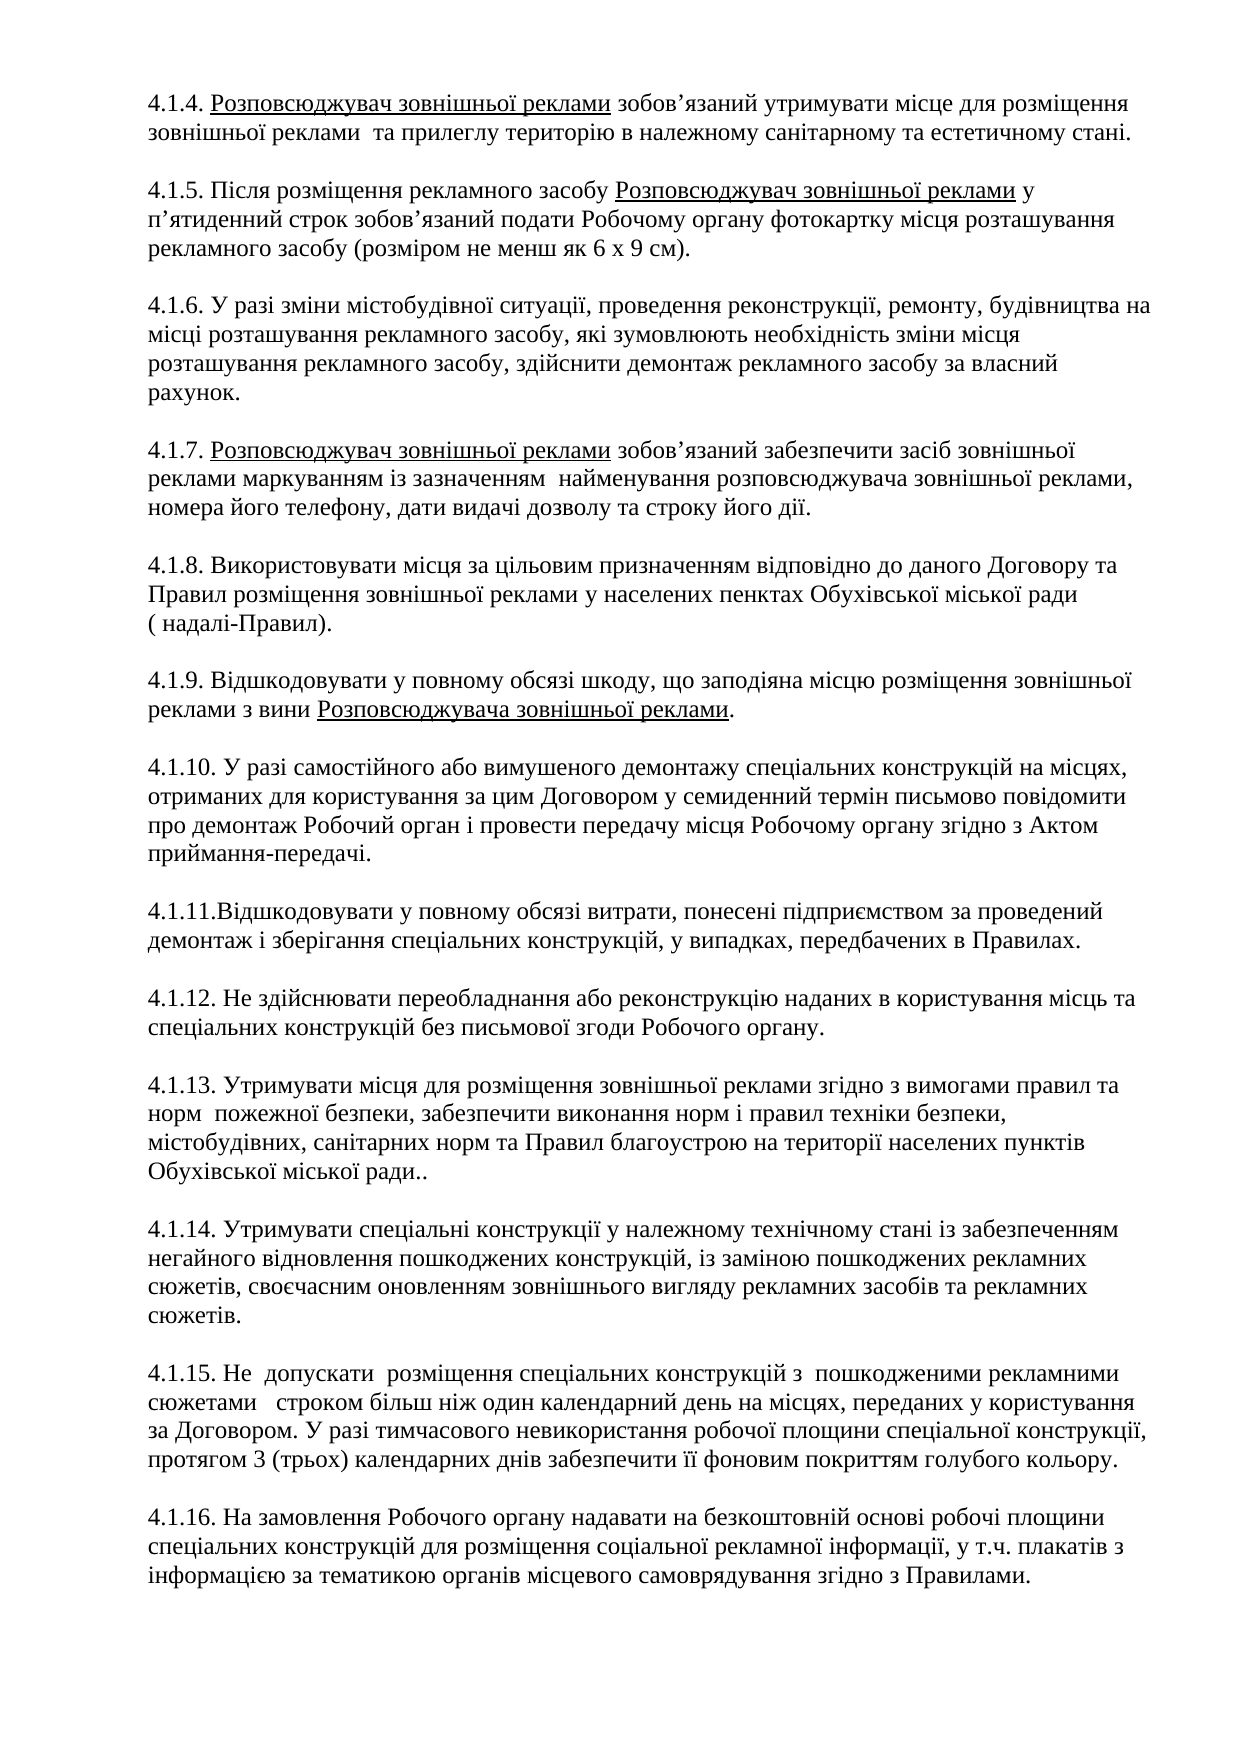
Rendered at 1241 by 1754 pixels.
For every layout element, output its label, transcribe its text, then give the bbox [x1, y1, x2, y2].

text 4.1.16. На замовлення Робочого органу надавати на безкоштовній основі робочі площини спеціальних конструкцій для розміщення соціальної рекламної інформації, у т.ч. плакатів з інформацією за тематикою органів місцевого самоврядування згідно з Правилами. [148, 1502, 1152, 1588]
text 4.1.7. Розповсюджувач зовнішньої реклами зобов’язаний забезпечити засіб зовнішньої реклами маркуванням із зазначенням найменування розповсюджувача зовнішньої реклами, номера його телефону, дати видачі дозволу та строку його дії. [148, 435, 1152, 521]
text 4.1.12. Не здійснювати переобладнання або реконструкцію наданих в користування місць та спеціальних конструкцій без письмової згоди Робочого органу. [148, 983, 1152, 1041]
text 4.1.8. Використовувати місця за цільовим призначенням відповідно до даного Договору та Правил розміщення зовнішньої реклами у населених пенктах Обухівської міської ради ( надалі-Правил). [148, 550, 1152, 636]
text 4.1.13. Утримувати місця для розміщення зовнішньої реклами згідно з вимогами правил та норм пожежної безпеки, забезпечити виконання норм і правил техніки безпеки, містобудівних, санітарних норм та Правил благоустрою на території населених пунктів Обухівської міської ради.. [148, 1070, 1152, 1185]
text 4.1.4. Розповсюджувач зовнішньої реклами зобов’язаний утримувати місце для розміщення зовнішньої реклами та прилеглу територію в належному санітарному та естетичному стані. [148, 88, 1152, 146]
text 4.1.10. У разі самостійного або вимушеного демонтажу спеціальних конструкцій на місцях, отриманих для користування за цим Договором у семиденний термін письмово повідомити про демонтаж Робочий орган і провести передачу місця Робочому органу згідно з Актом приймання-передачі. [148, 752, 1152, 867]
text 4.1.6. У разі зміни містобудівної ситуації, проведення реконструкції, ремонту, будівництва на місці розташування рекламного засобу, які зумовлюють необхідність зміни місця розташування рекламного засобу, здійснити демонтаж рекламного засобу за власний рахунок. [148, 291, 1152, 406]
text 4.1.5. Після розміщення рекламного засобу Розповсюджувач зовнішньої реклами у п’ятиденний строк зобов’язаний подати Робочому органу фотокартку місця розташування рекламного засобу (розміром не менш як 6 х ). [148, 175, 1152, 261]
text 4.1.11.Відшкодовувати у повному обсязі витрати, понесені підприємством за проведений демонтаж і зберігання спеціальних конструкцій, у випадках, передбачених в Правилах. [148, 896, 1152, 954]
text 4.1.9. Відшкодовувати у повному обсязі шкоду, що заподіяна місцю розміщення зовнішньої реклами з вини Розповсюджувача зовнішньої реклами. [148, 666, 1152, 723]
text 4.1.15. Не допускати розміщення спеціальних конструкцій з пошкодженими рекламними сюжетами строком більш ніж один календарний день на місцях, переданих у користування за Договором. У разі тимчасового невикористання робочої площини спеціальної конструкції, протягом 3 (трьох) календарних днів забезпечити її фоновим покриттям голубого кольору. [148, 1358, 1152, 1473]
text 4.1.14. Утримувати спеціальні конструкції у належному технічному стані із забезпеченням негайного відновлення пошкоджених конструкцій, із заміною пошкоджених рекламних сюжетів, своєчасним оновленням зовнішнього вигляду рекламних засобів та рекламних сюжетів. [148, 1214, 1152, 1329]
